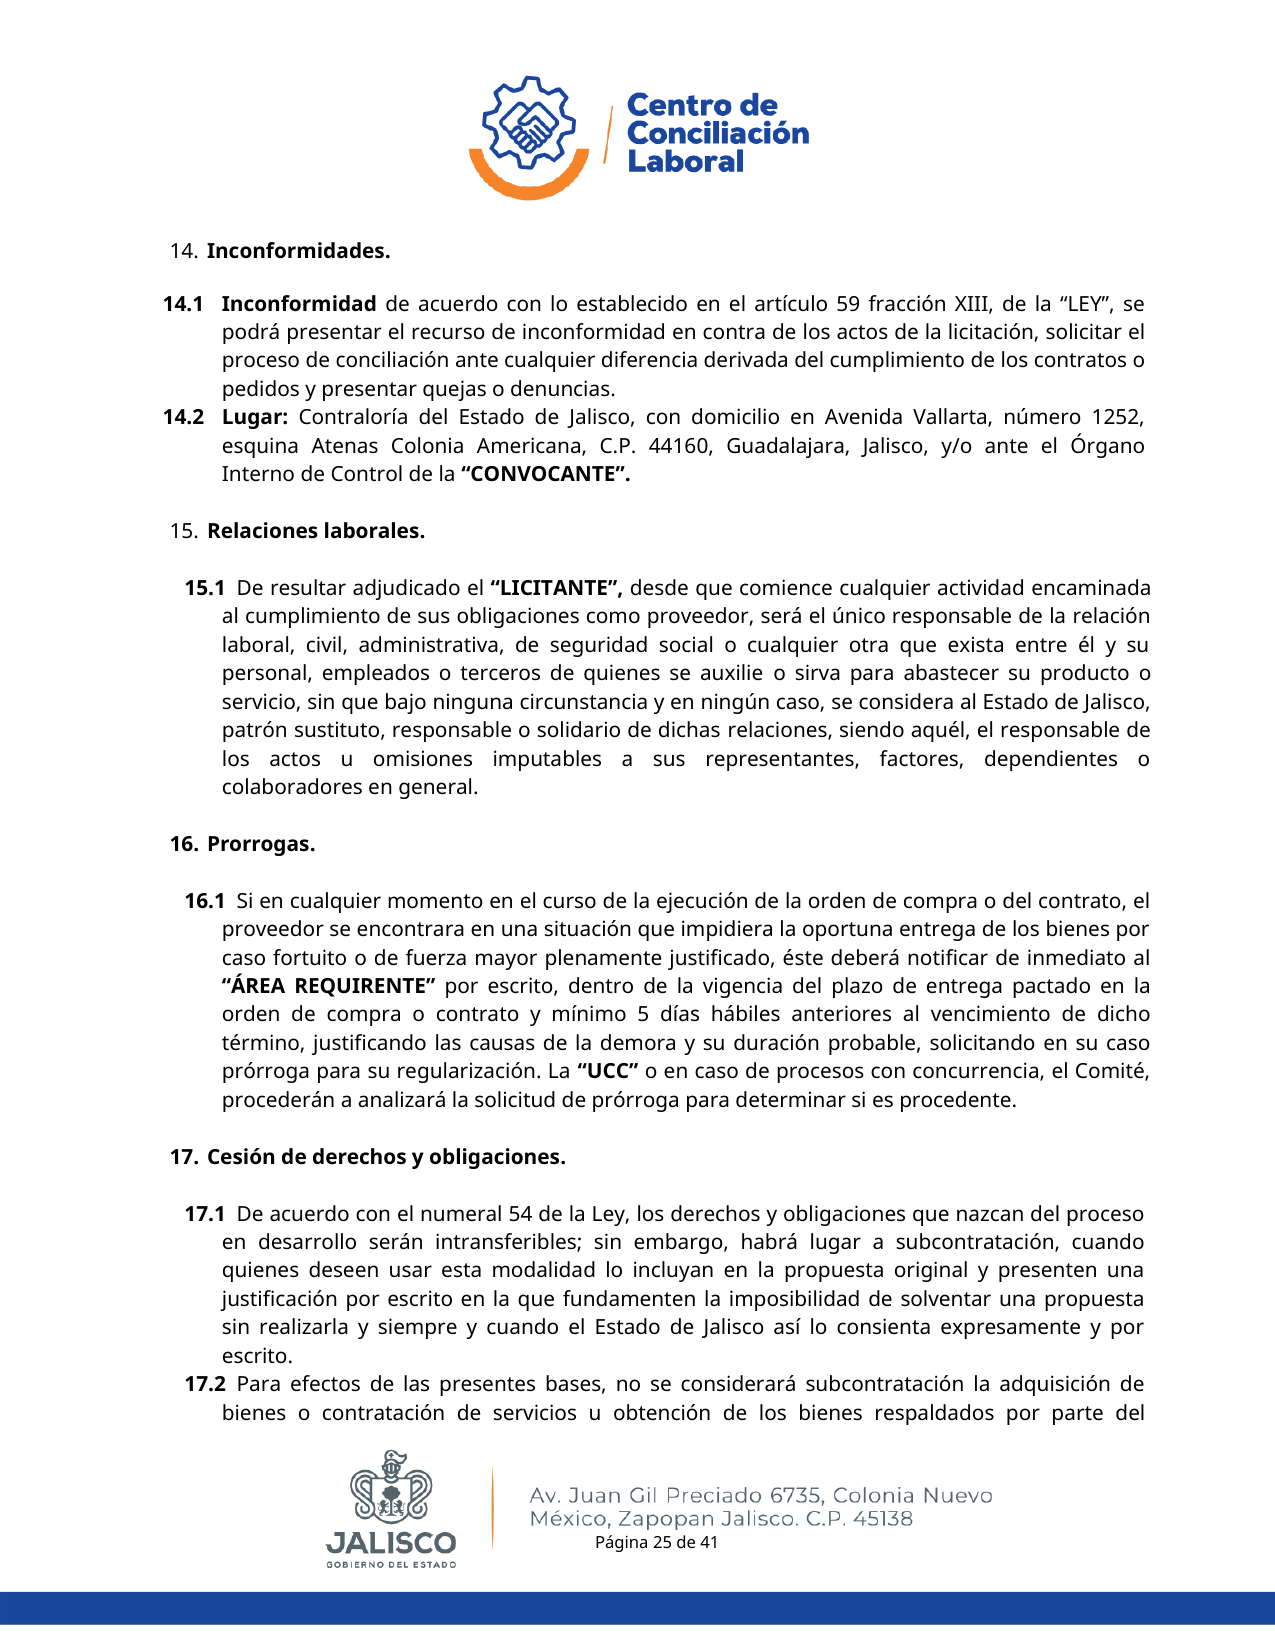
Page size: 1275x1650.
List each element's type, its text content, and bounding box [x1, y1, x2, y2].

picture [0, 3, 1275, 1650]
list De acuerdo con el numeral 54 de la Ley, los derechos y obligaciones que nazcan del proceso en desarrollo serán intransferibles; sin embargo, habrá lugar a subcontratación, cuando quienes deseen usar esta modalidad lo incluyan en la propuesta original y presenten una justificación por escrito en la que fundamenten la imposibilidad de solventar una propuesta sin realizarla y siempre y cuando el Estado de Jalisco así lo consienta expresamente y por escrito. [184, 1199, 1146, 1369]
list Si en cualquier momento en el curso de la ejecución de la orden de compra o del contrato, el proveedor se encontrara en una situación que impidiera la oportuna entrega de los bienes por caso fortuito o de fuerza mayor plenamente justificado, éste deberá notificar de inmediato al “ÁREA REQUIRENTE” por escrito, dentro de la vigencia del plazo de entrega pactado en la orden de compra o contrato y mínimo 5 días hábiles anteriores al vencimiento de dicho término, justificando las causas de la demora y su duración probable, solicitando en su caso prórroga para su regularización. La “UCC” o en caso de procesos con concurrencia, el Comité, procederán a analizará la solicitud de prórroga para determinar si es procedente. [184, 886, 1152, 1113]
subtitle Inconformidades. [169, 236, 1146, 265]
subtitle Lugar: Contraloría del Estado de Jalisco, con domicilio en Avenida Vallarta, número 1252, esquina Atenas Colonia Americana, C.P. 44160, Guadalajara, Jalisco, y/o ante el Órgano Interno de Control de la “CONVOCANTE”. [162, 402, 1146, 488]
subtitle Cesión de derechos y obligaciones. [169, 1142, 1146, 1170]
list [184, 1369, 1146, 1426]
subtitle Inconformidad de acuerdo con lo establecido en el artículo 59 fracción XIII, de la “LEY”, se podrá presentar el recurso de inconformidad en contra de los actos de la licitación, solicitar el proceso de conciliación ante cualquier diferencia derivada del cumplimiento de los contratos o pedidos y presentar quejas o denuncias. [162, 289, 1146, 402]
subtitle Prorrogas. [169, 829, 1146, 857]
subtitle Relaciones laborales. [169, 516, 1146, 544]
list De resultar adjudicado el “LICITANTE”, desde que comience cualquier actividad encaminada al cumplimiento de sus obligaciones como proveedor, será el único responsable de la relación laboral, civil, administrativa, de seguridad social o cualquier otra que exista entre él y su personal, empleados o terceros de quienes se auxilie o sirva para abastecer su producto o servicio, sin que bajo ninguna circunstancia y en ningún caso, se considera al Estado de Jalisco, patrón sustituto, responsable o solidario de dichas relaciones, siendo aquél, el responsable de los actos u omisiones imputables a sus representantes, factores, dependientes o colaboradores en general. [184, 573, 1152, 801]
